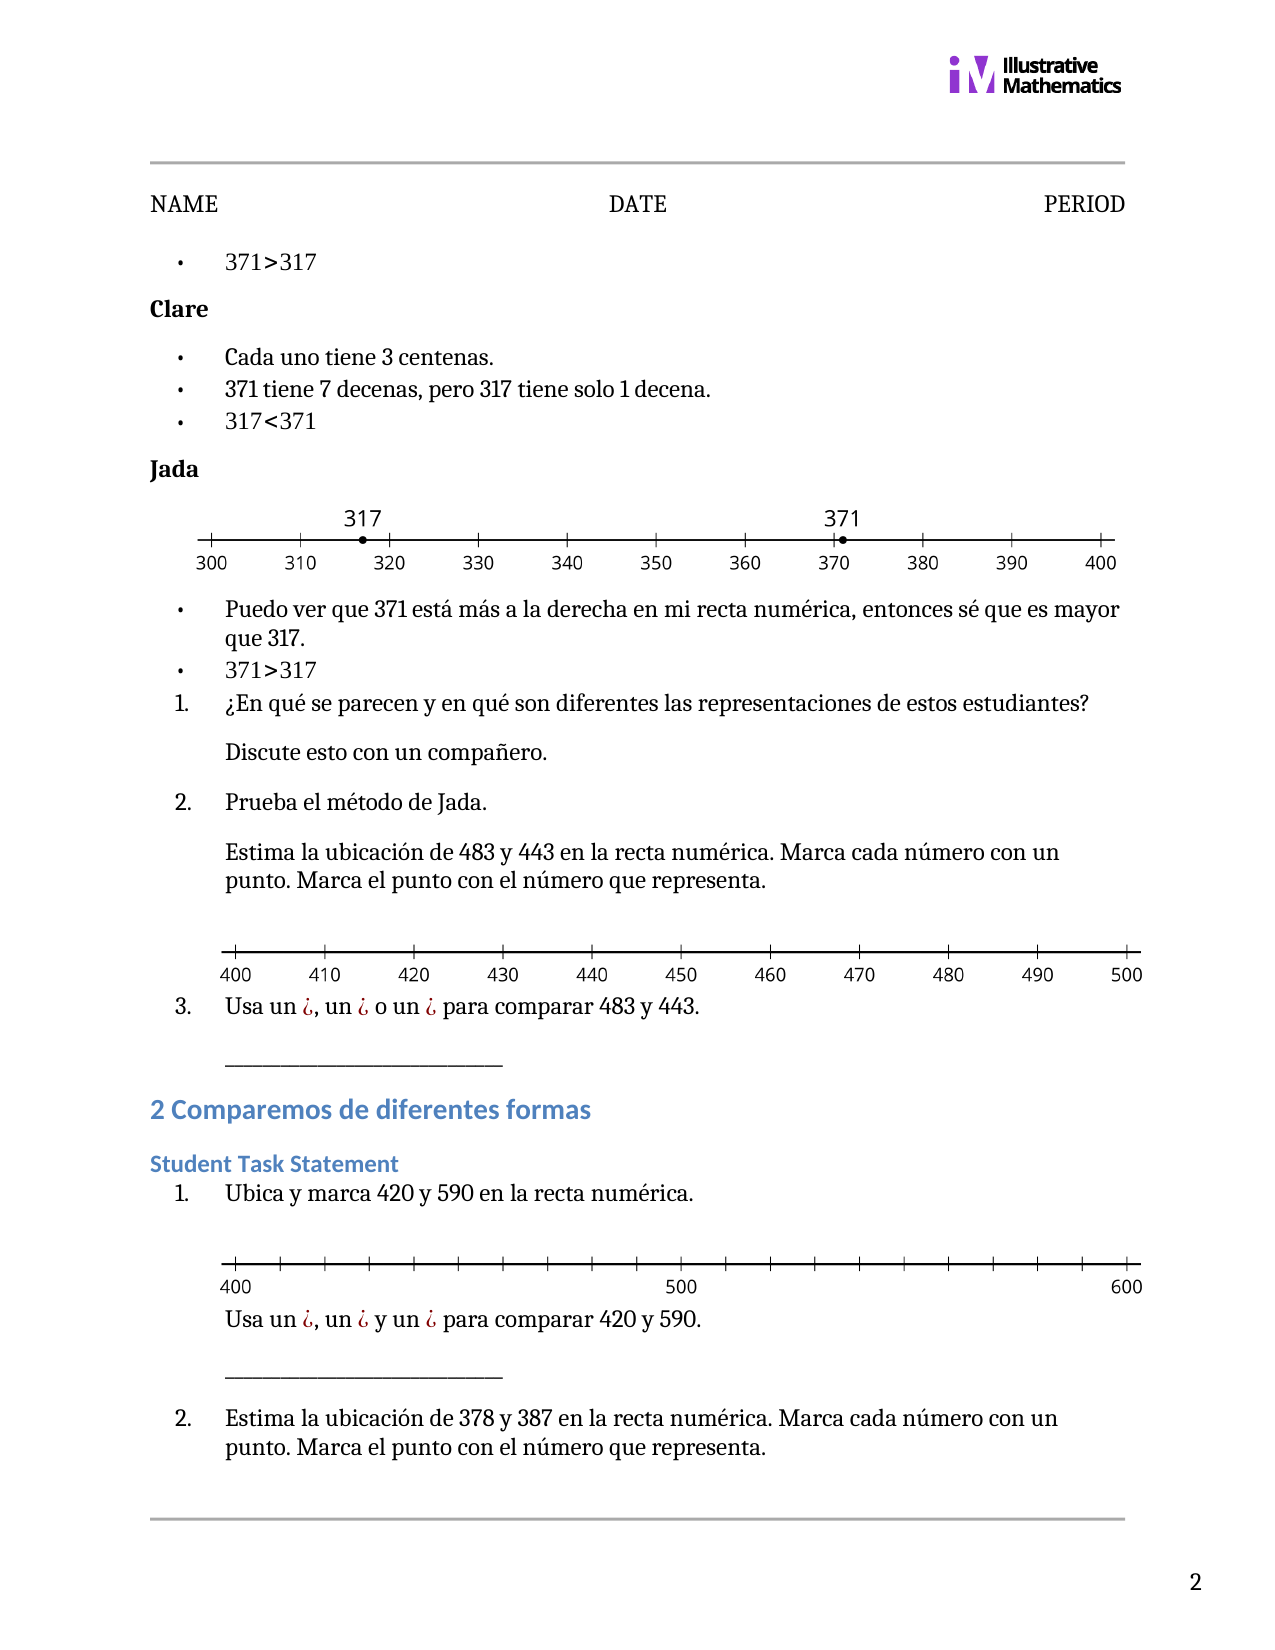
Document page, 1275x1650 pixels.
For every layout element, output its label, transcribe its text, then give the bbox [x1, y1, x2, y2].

list Ubica y marca 420 y 590 en la recta numérica. [175, 1178, 1125, 1207]
picture [168, 502, 1144, 577]
list Cada uno tiene 3 centenas. [175, 342, 1125, 371]
list Usa un , un o un para comparar 483 y 443. [175, 992, 1125, 1021]
subtitle Student Task Statement [150, 1148, 1125, 1178]
list Estima la ubicación de 378 y 387 en la recta numérica. Marca cada número con un punto. Marca el punto con el número que representa. [175, 1404, 1125, 1461]
subtitle 2 Comparemos de diferentes formas [150, 1091, 1125, 1127]
list Discute esto con un compañero. [175, 738, 1125, 767]
list 371 tiene 7 decenas, pero 317 tiene solo 1 decena. [175, 375, 1125, 404]
list ______________________________ [175, 1042, 1125, 1071]
list ¿En qué se parecen y en qué son diferentes las representaciones de estos estudiantes? [175, 689, 1125, 717]
list Puedo ver que 371 está más a la derecha en mi recta numérica, entonces sé que es mayor que 317. [175, 595, 1125, 652]
list Estima la ubicación de 483 y 443 en la recta numérica. Marca cada número con un punto. Marca el punto con el número que representa. [175, 837, 1125, 895]
list ______________________________ [175, 1354, 1125, 1383]
text Jada [150, 455, 1125, 484]
picture [193, 1256, 1169, 1301]
picture [949, 55, 1121, 93]
list Prueba el método de Jada. [175, 788, 1125, 817]
text Clare [150, 295, 1125, 324]
picture [193, 944, 1169, 989]
list Usa un , un y un para comparar 420 y 590. [175, 1304, 1125, 1333]
